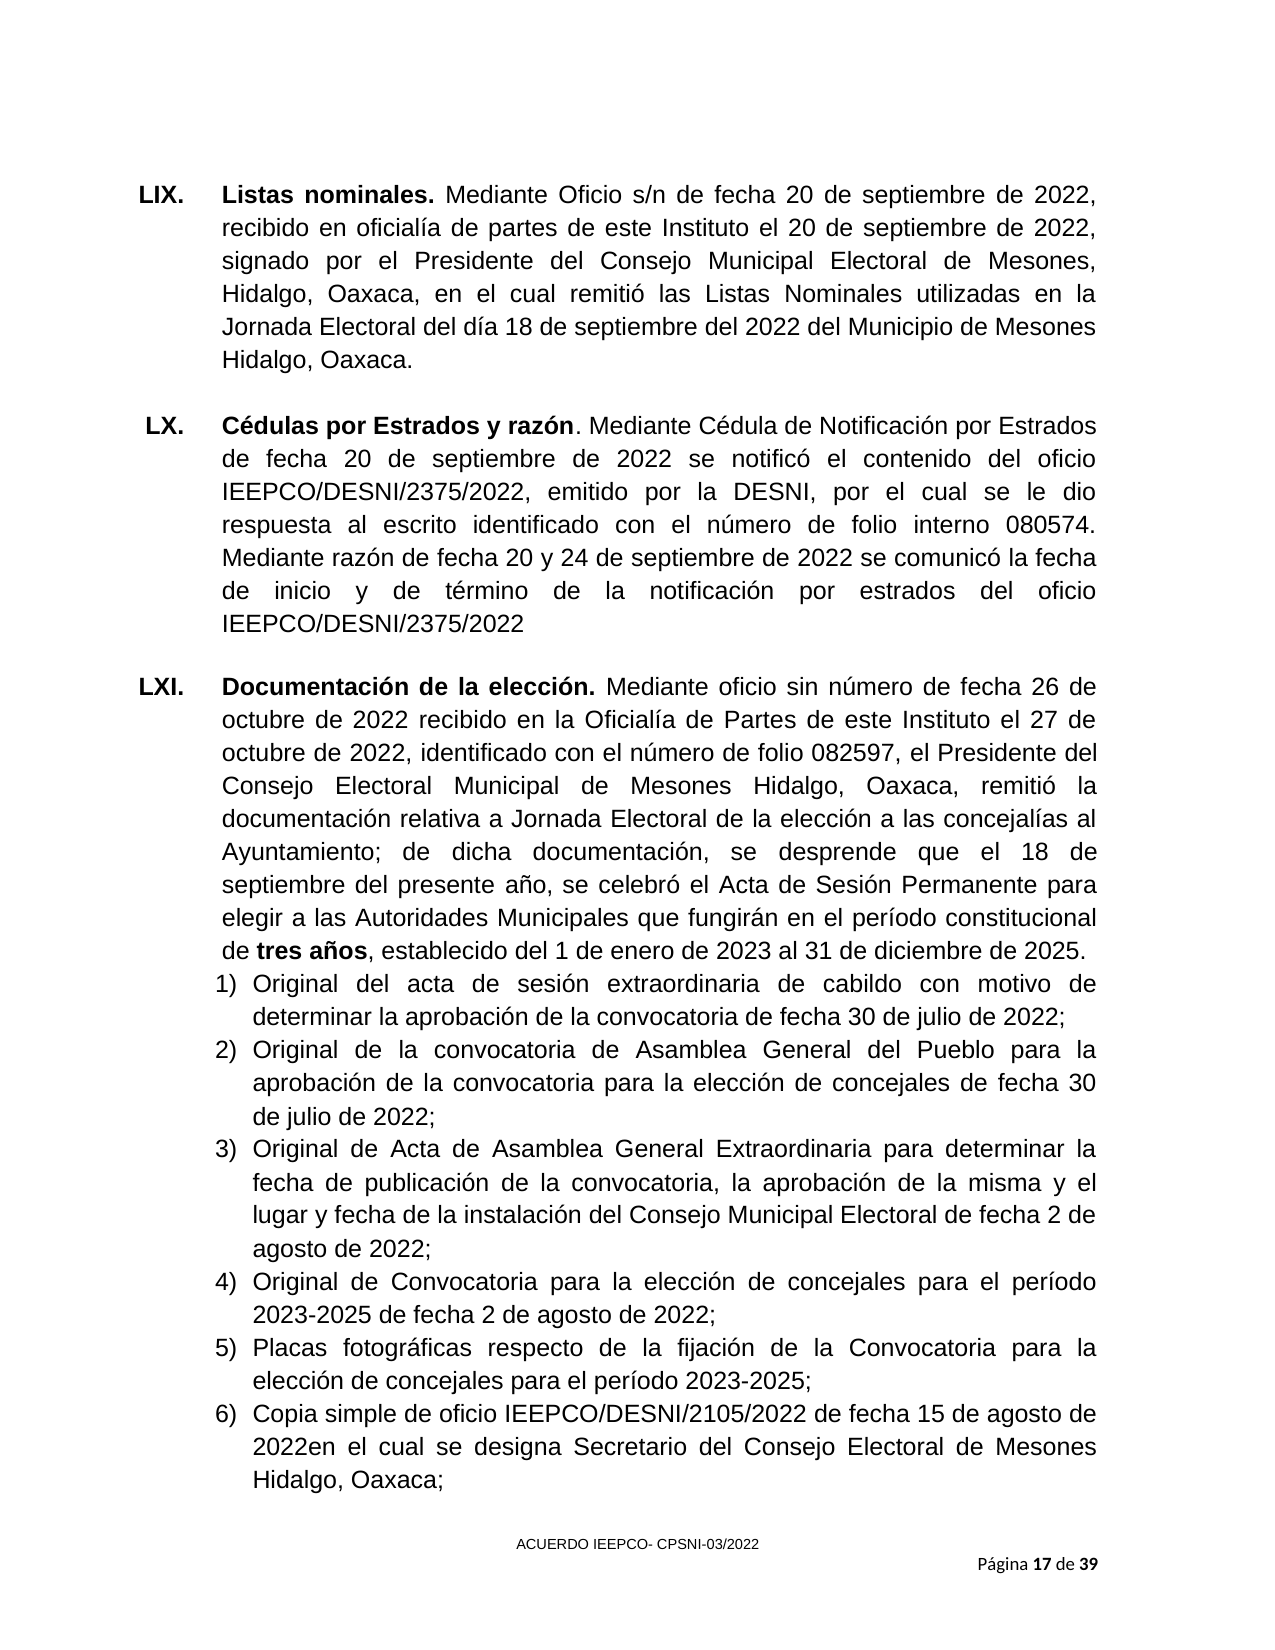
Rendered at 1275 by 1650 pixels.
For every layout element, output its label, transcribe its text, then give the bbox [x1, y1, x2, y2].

list Original de Convocatoria para la elección de concejales para el período 2023-2025 de fecha 2 de agosto de 2022; [215, 1267, 1098, 1328]
list Original de la convocatoria de Asamblea General del Pueblo para la aprobación de la convocatoria para la elección de concejales de fecha 30 de julio de 2022; [215, 1035, 1098, 1130]
list Copia simple de oficio IEEPCO/DESNI/2105/2022 de fecha 15 de agosto de 2022en el cual se designa Secretario del Consejo Electoral de Mesones Hidalgo, Oaxaca; [215, 1399, 1098, 1493]
list Cédulas por Estrados y razón. Mediante Cédula de Notificación por Estrados de fecha 20 de septiembre de 2022 se notificó el contenido del oficio IEEPCO/DESNI/2375/2022, emitido por la DESNI, por el cual se le dio respuesta al escrito identificado con el número de folio interno 080574. Mediante razón de fecha 20 y 24 de septiembre de 2022 se comunicó la fecha de inicio y de término de la notificación por estrados del oficio IEEPCO/DESNI/2375/2022 [184, 411, 1098, 638]
list Original de Acta de Asamblea General Extraordinaria para determinar la fecha de publicación de la convocatoria, la aprobación de la misma y el lugar y fecha de la instalación del Consejo Municipal Electoral de fecha 2 de agosto de 2022; [215, 1134, 1098, 1262]
list Documentación de la elección. Mediante oficio sin número de fecha 26 de octubre de 2022 recibido en la Oficialía de Partes de este Instituto el 27 de octubre de 2022, identificado con el número de folio 082597, el Presidente del Consejo Electoral Municipal de Mesones Hidalgo, Oaxaca, remitió la documentación relativa a Jornada Electoral de la elección a las concejalías al Ayuntamiento; de dicha documentación, se desprende que el 18 de septiembre del presente año, se celebró el Acta de Sesión Permanente para elegir a las Autoridades Municipales que fungirán en el período constitucional de tres años, establecido del 1 de enero de 2023 al 31 de diciembre de 2025. [184, 672, 1098, 965]
list Original del acta de sesión extraordinaria de cabildo con motivo de determinar la aprobación de la convocatoria de fecha 30 de julio de 2022; [215, 969, 1098, 1031]
list Listas nominales. Mediante Oficio s/n de fecha 20 de septiembre de 2022, recibido en oficialía de partes de este Instituto el 20 de septiembre de 2022, signado por el Presidente del Consejo Municipal Electoral de Mesones, Hidalgo, Oaxaca, en el cual remitió las Listas Nominales utilizadas en la Jornada Electoral del día 18 de septiembre del 2022 del Municipio de Mesones Hidalgo, Oaxaca. [184, 180, 1098, 374]
list Placas fotográficas respecto de la fijación de la Convocatoria para la elección de concejales para el período 2023-2025; [215, 1333, 1098, 1394]
